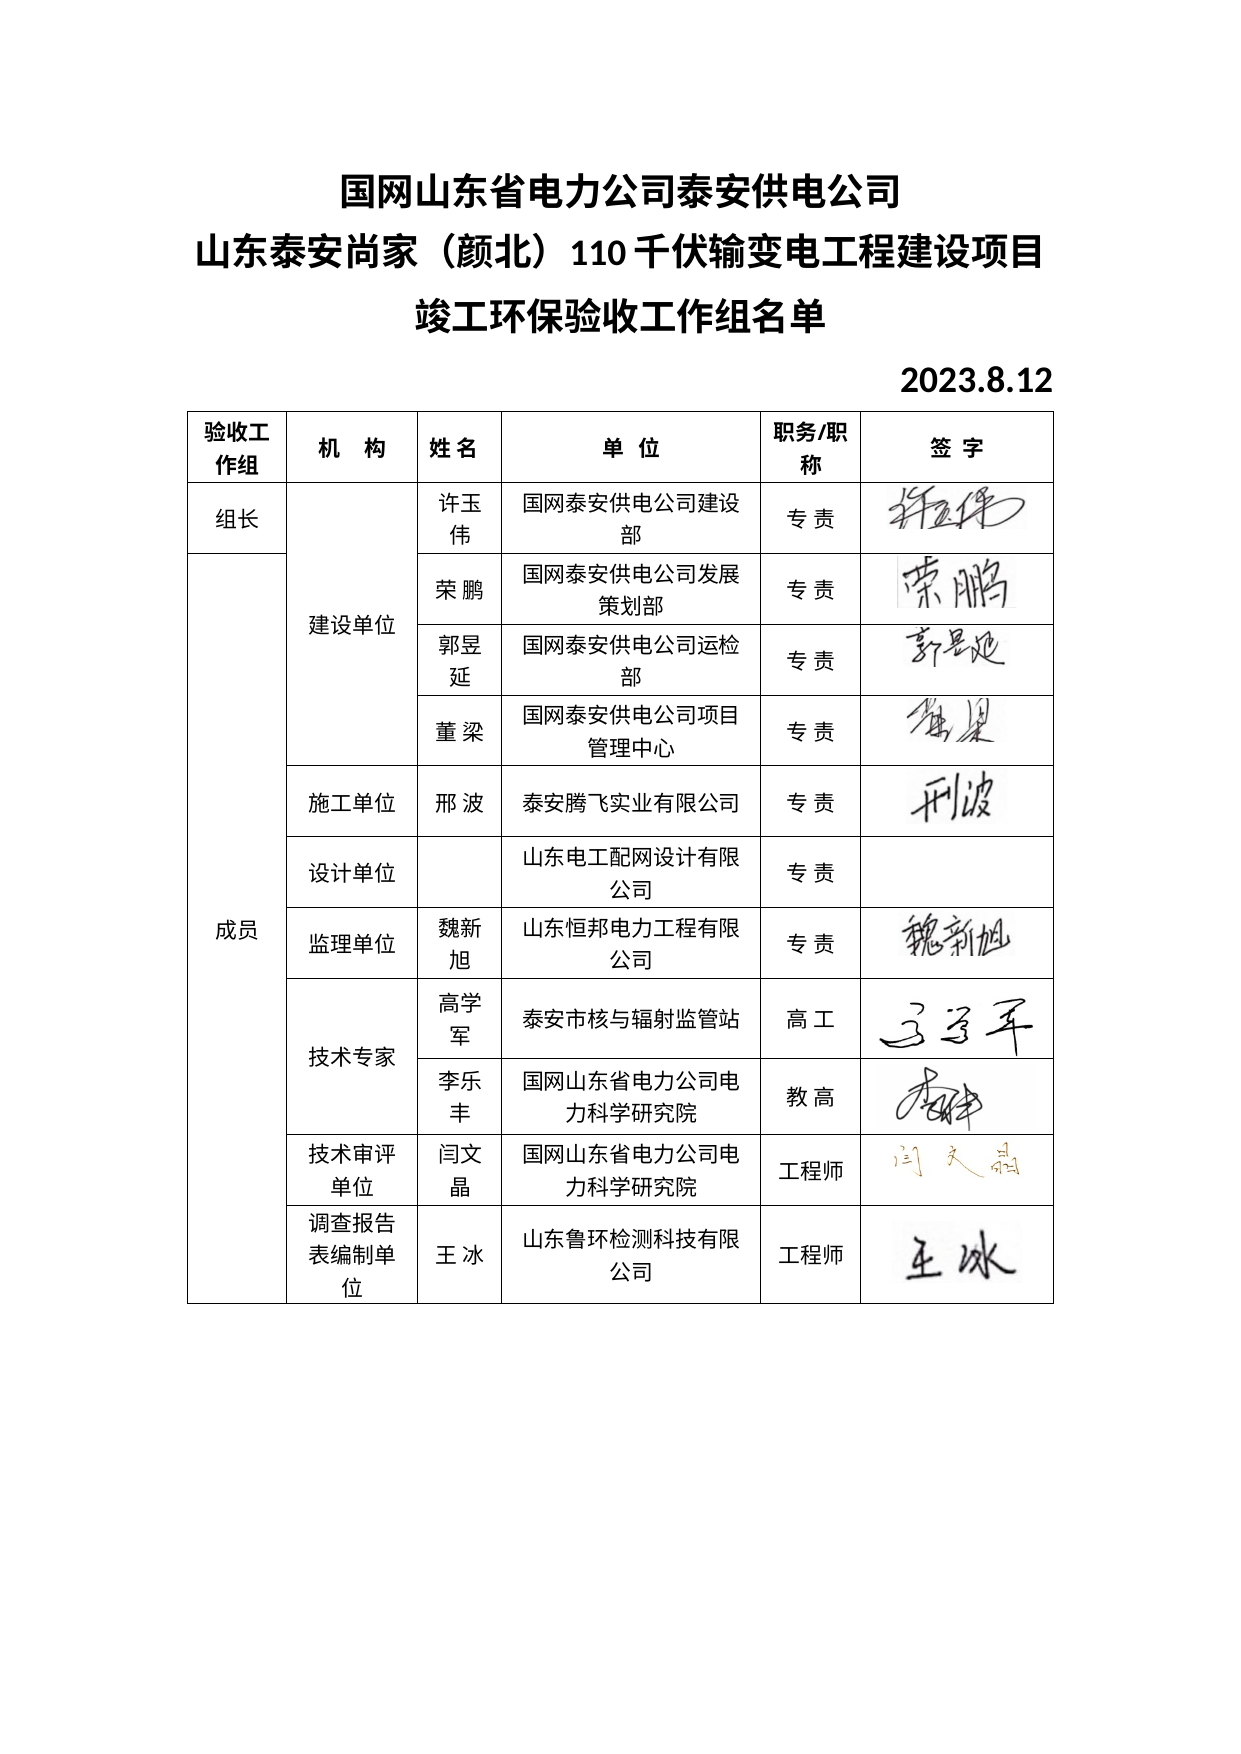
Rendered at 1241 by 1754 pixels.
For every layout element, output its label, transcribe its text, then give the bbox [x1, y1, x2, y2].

table_cell 设计单位 [287, 837, 417, 907]
table_cell 教 高 [761, 1059, 860, 1134]
table_cell [861, 625, 1053, 694]
table_header 单 位 [502, 412, 760, 482]
table_header 姓 名 [418, 412, 501, 482]
table_cell 专 责 [761, 908, 860, 978]
table_cell [861, 696, 1053, 765]
table_cell [861, 1206, 1053, 1303]
table_header 验收工作组 [188, 412, 286, 482]
table_cell [861, 1059, 1053, 1134]
table_cell 闫文晶 [418, 1135, 501, 1204]
table_cell 专 责 [761, 483, 860, 553]
table_cell 工程师 [761, 1206, 860, 1303]
table_cell 高学军 [418, 979, 501, 1057]
table_cell 建设单位 [287, 483, 417, 765]
table_cell [418, 837, 501, 907]
table_cell 成员 [188, 554, 286, 1303]
picture [906, 698, 1008, 742]
table_cell 泰安市核与辐射监管站 [502, 979, 760, 1057]
table_cell 技术审评单位 [287, 1135, 417, 1204]
table_cell 许玉伟 [418, 483, 501, 553]
table_header 签 字 [861, 412, 1053, 482]
table_cell 山东电工配网设计有限公司 [502, 837, 760, 907]
table_cell 专 责 [761, 625, 860, 694]
picture [898, 910, 1016, 956]
table_cell 专 责 [761, 696, 860, 765]
table_cell 国网泰安供电公司发展策划部 [502, 554, 760, 624]
table_cell [861, 837, 1053, 907]
table_cell 专 责 [761, 554, 860, 624]
picture [889, 1137, 1024, 1186]
table_cell 国网泰安供电公司项目管理中心 [502, 696, 760, 765]
table_cell 国网山东省电力公司电力科学研究院 [502, 1135, 760, 1204]
table_cell 专 责 [761, 837, 860, 907]
table_cell 施工单位 [287, 766, 417, 836]
table_cell 国网泰安供电公司建设部 [502, 483, 760, 553]
picture [877, 1065, 1036, 1131]
table_cell 李乐丰 [418, 1059, 501, 1134]
table_cell 高 工 [761, 979, 860, 1057]
table_cell 调查报告表编制单位 [287, 1206, 417, 1303]
table_cell [861, 908, 1053, 978]
table_cell 邢 波 [418, 766, 501, 836]
picture [891, 1221, 1023, 1283]
text 2023.8.12 [187, 346, 1053, 411]
table_cell 郭昱延 [418, 625, 501, 694]
table_cell 国网山东省电力公司电力科学研究院 [502, 1059, 760, 1134]
table_cell 董 梁 [418, 696, 501, 765]
picture [886, 485, 1028, 529]
table_cell 技术专家 [287, 979, 417, 1134]
table_header 机 构 [287, 412, 417, 482]
table_cell 组长 [188, 483, 286, 553]
table_cell 监理单位 [287, 908, 417, 978]
table_cell [861, 979, 1053, 1057]
picture [897, 556, 1017, 608]
table_cell [861, 766, 1053, 836]
table_cell 山东恒邦电力工程有限公司 [502, 908, 760, 978]
table_header 职务/职称 [761, 412, 860, 482]
table_cell 王 冰 [418, 1206, 501, 1303]
table_cell 荣 鹏 [418, 554, 501, 624]
picture [906, 768, 1008, 824]
table_cell 魏新旭 [418, 908, 501, 978]
table_cell 国网泰安供电公司运检部 [502, 625, 760, 694]
table_cell 山东鲁环检测科技有限公司 [502, 1206, 760, 1303]
table_cell 泰安腾飞实业有限公司 [502, 766, 760, 836]
table_cell [861, 554, 1053, 624]
table_cell [861, 483, 1053, 553]
table_cell 专 责 [761, 766, 860, 836]
table_cell [861, 1135, 1053, 1204]
text 山东泰安尚家（颜北）110千伏输变电工程建设项目竣工环保验收工作组名单 [187, 216, 1053, 346]
text 国网山东省电力公司泰安供电公司 [187, 162, 1053, 216]
picture [903, 627, 1011, 667]
table_cell 工程师 [761, 1135, 860, 1204]
picture [871, 987, 1041, 1057]
